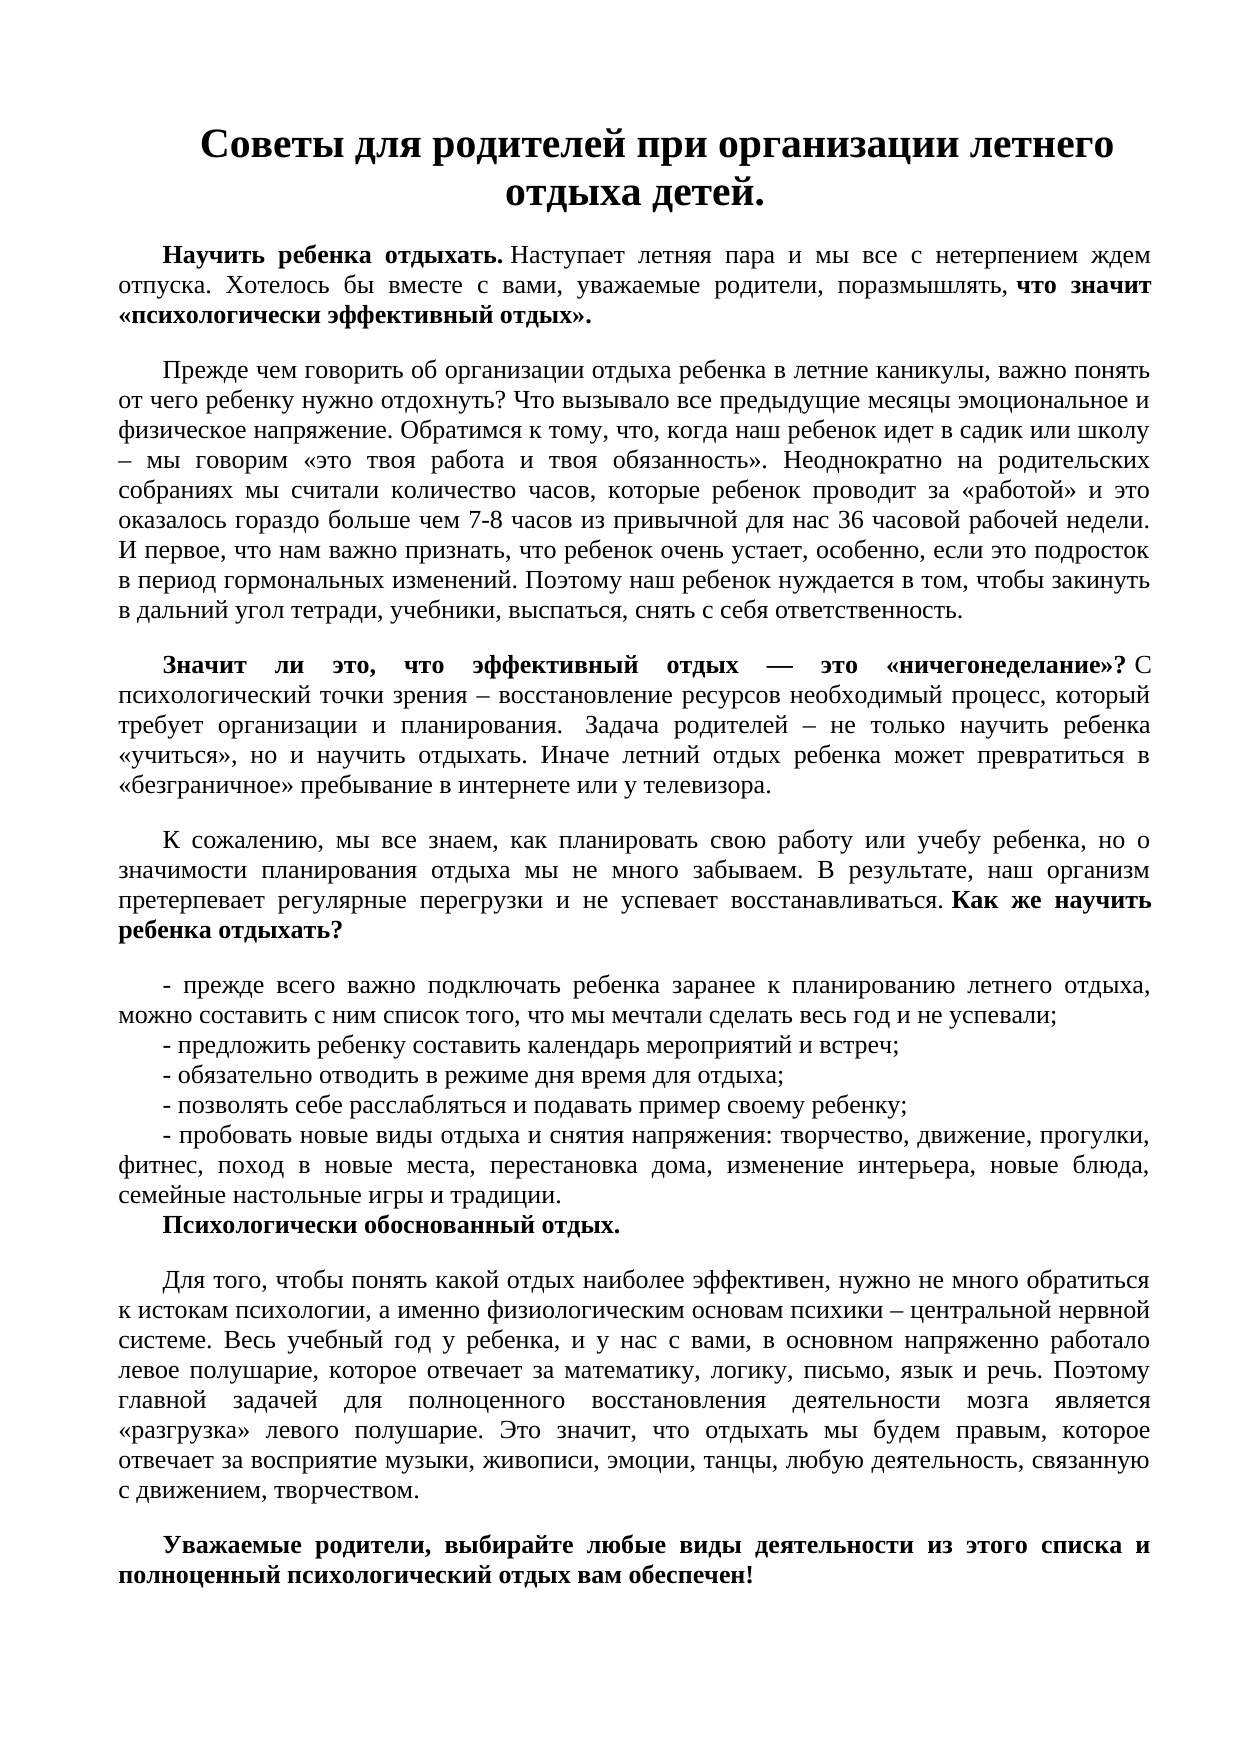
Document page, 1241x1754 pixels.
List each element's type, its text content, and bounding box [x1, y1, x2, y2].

text Для того, чтобы понять какой отдых наиболее эффективен, нужно не много обратиться к истокам психологии, а именно физиологическим основам психики – центральной нервной системе. Весь учебный год у ребенка, и у нас с вами, в основном напряженно работало левое полушарие, которое отвечает за математику, логику, письмо, язык и речь. Поэтому главной задачей для полноценного восстановления деятельности мозга является «разгрузка» левого полушарие. Это значит, что отдыхать мы будем правым, которое отвечает за восприятие музыки, живописи, эмоции, танцы, любую деятельность, связанную с движением, творчеством. [118, 1264, 1152, 1504]
text К сожалению, мы все знаем, как планировать свою работу или учебу ребенка, но о значимости планирования отдыха мы не много забываем. В результате, наш организм претерпевает регулярные перегрузки и не успевает восстанавливаться. Как же научить ребенка отдыхать? [118, 824, 1152, 944]
text - пробовать новые виды отдыха и снятия напряжения: творчество, движение, прогулки, фитнес, поход в новые места, перестановка дома, изменение интерьера, новые блюда, семейные настольные игры и традиции. [118, 1119, 1152, 1209]
text Значит ли это, что эффективный отдых — это «ничегонеделание»? С психологический точки зрения – восстановление ресурсов необходимый процесс, который требует организации и планирования. Задача родителей – не только научить ребенка «учиться», но и научить отдыхать. Иначе летний отдых ребенка может превратиться в «безграничное» пребывание в интернете или у телевизора. [118, 649, 1152, 799]
text - обязательно отводить в режиме дня время для отдыха; [118, 1059, 1152, 1089]
text Прежде чем говорить об организации отдыха ребенка в летние каникулы, важно понять от чего ребенку нужно отдохнуть? Что вызывало все предыдущие месяцы эмоциональное и физическое напряжение. Обратимся к тому, что, когда наш ребенок идет в садик или школу – мы говорим «это твоя работа и твоя обязанность». Неоднократно на родительских собраниях мы считали количество часов, которые ребенок проводит за «работой» и это оказалось гораздо больше чем 7-8 часов из привычной для нас 36 часовой рабочей недели. И первое, что нам важно признать, что ребенок очень устает, особенно, если это подросток в период гормональных изменений. Поэтому наш ребенок нуждается в том, чтобы закинуть в дальний угол тетради, учебники, выспаться, снять с себя ответственность. [118, 354, 1152, 624]
text - позволять себе расслабляться и подавать пример своему ребенку; [118, 1089, 1152, 1119]
text Уважаемые родители, выбирайте любые виды деятельности из этого списка и полноценный психологический отдых вам обеспечен! [118, 1529, 1152, 1589]
text - прежде всего важно подключать ребенка заранее к планированию летнего отдыха, можно составить с ним список того, что мы мечтали сделать весь год и не успевали; [118, 969, 1152, 1029]
text Психологически обоснованный отдых. [118, 1209, 1152, 1239]
text Советы для родителей при организации летнего отдыха детей. [118, 118, 1152, 214]
text Научить ребенка отдыхать. Наступает летняя пара и мы все с нетерпением ждем отпуска. Хотелось бы вместе с вами, уважаемые родители, поразмышлять, что значит «психологически эффективный отдых». [118, 239, 1152, 329]
text - предложить ребенку составить календарь мероприятий и встреч; [118, 1029, 1152, 1059]
